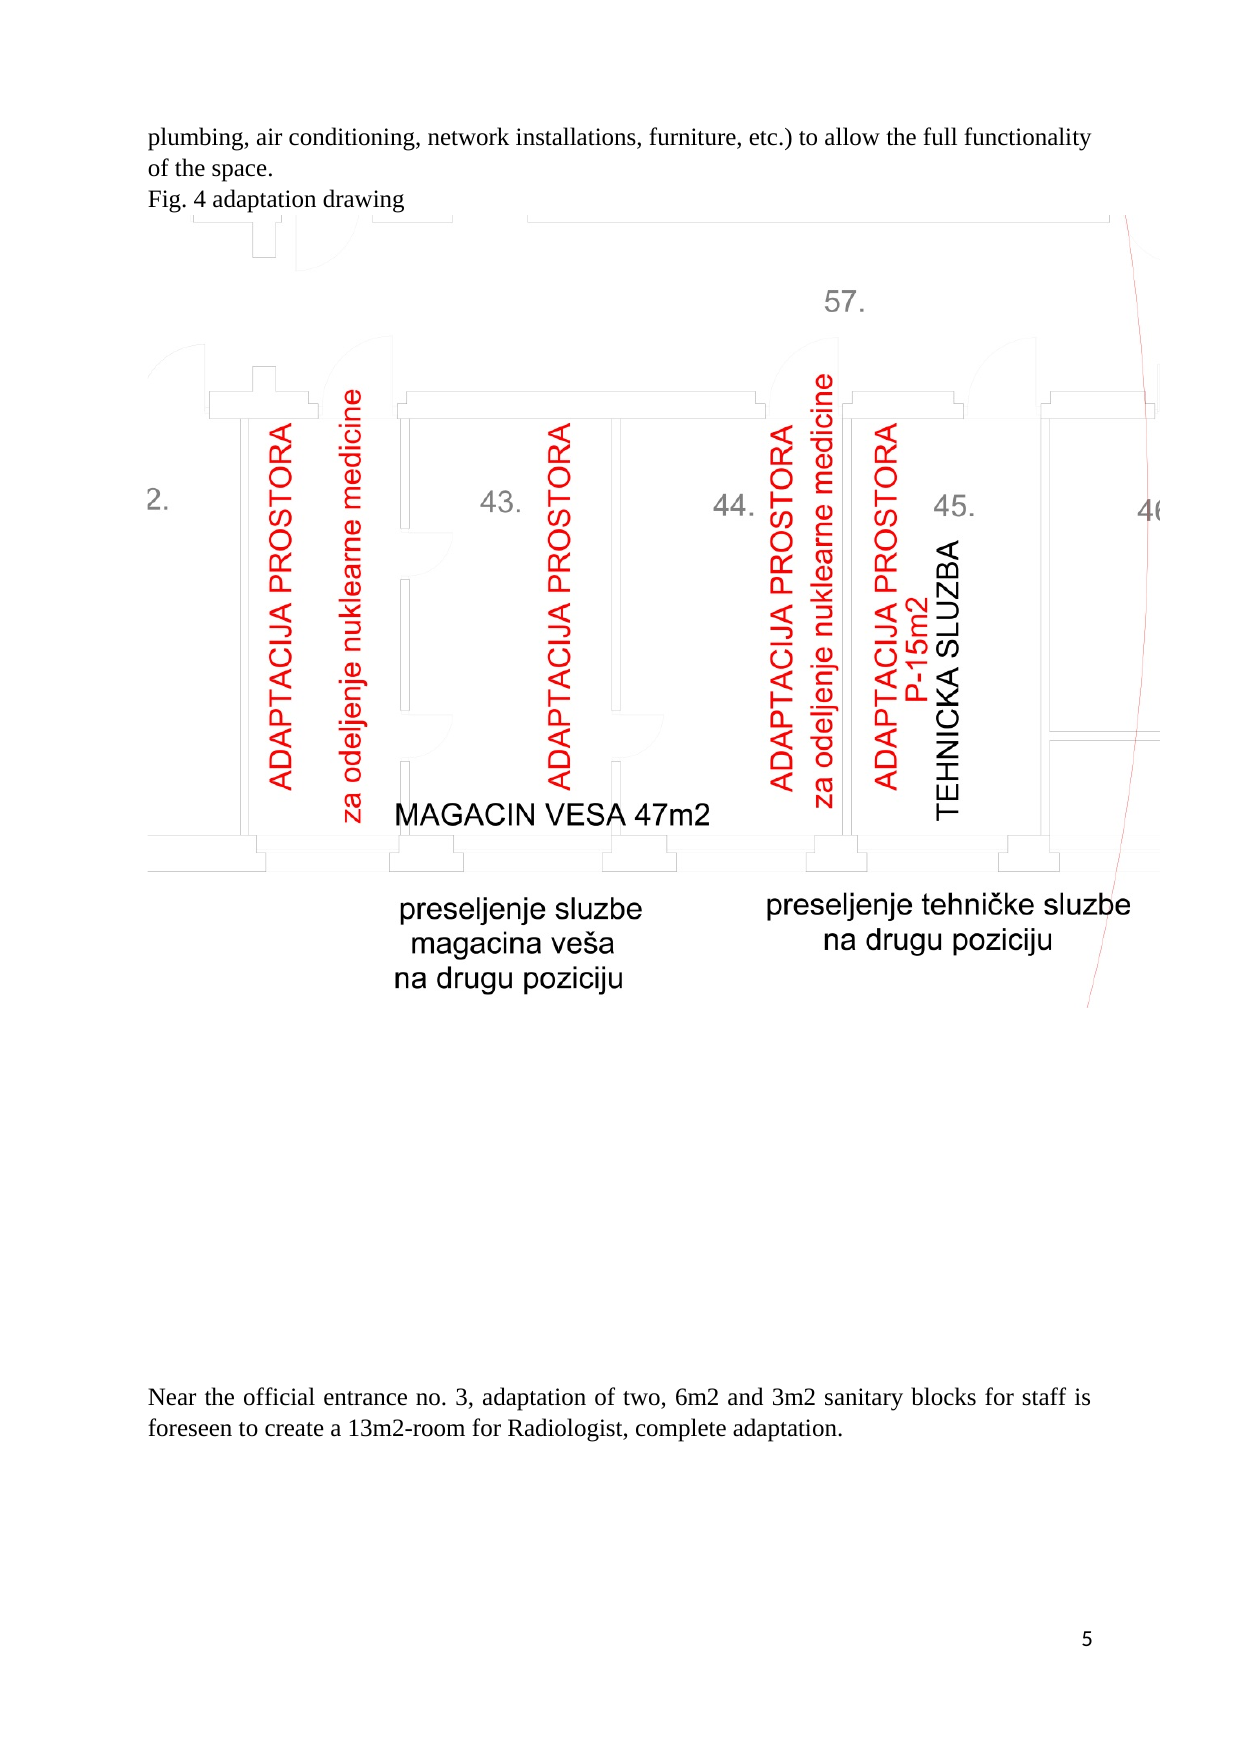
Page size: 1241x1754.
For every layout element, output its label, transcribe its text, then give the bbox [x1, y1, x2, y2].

text Near the official entrance no. 3, adaptation of two, 6m2 and 3m2 sanitary blocks for staff is foreseen to create a 13m2-room for Radiologist, complete adaptation. [148, 1382, 1093, 1442]
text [148, 122, 1093, 182]
text Fig. 4 adaptation drawing [148, 184, 1093, 213]
picture [147, 215, 1160, 1008]
